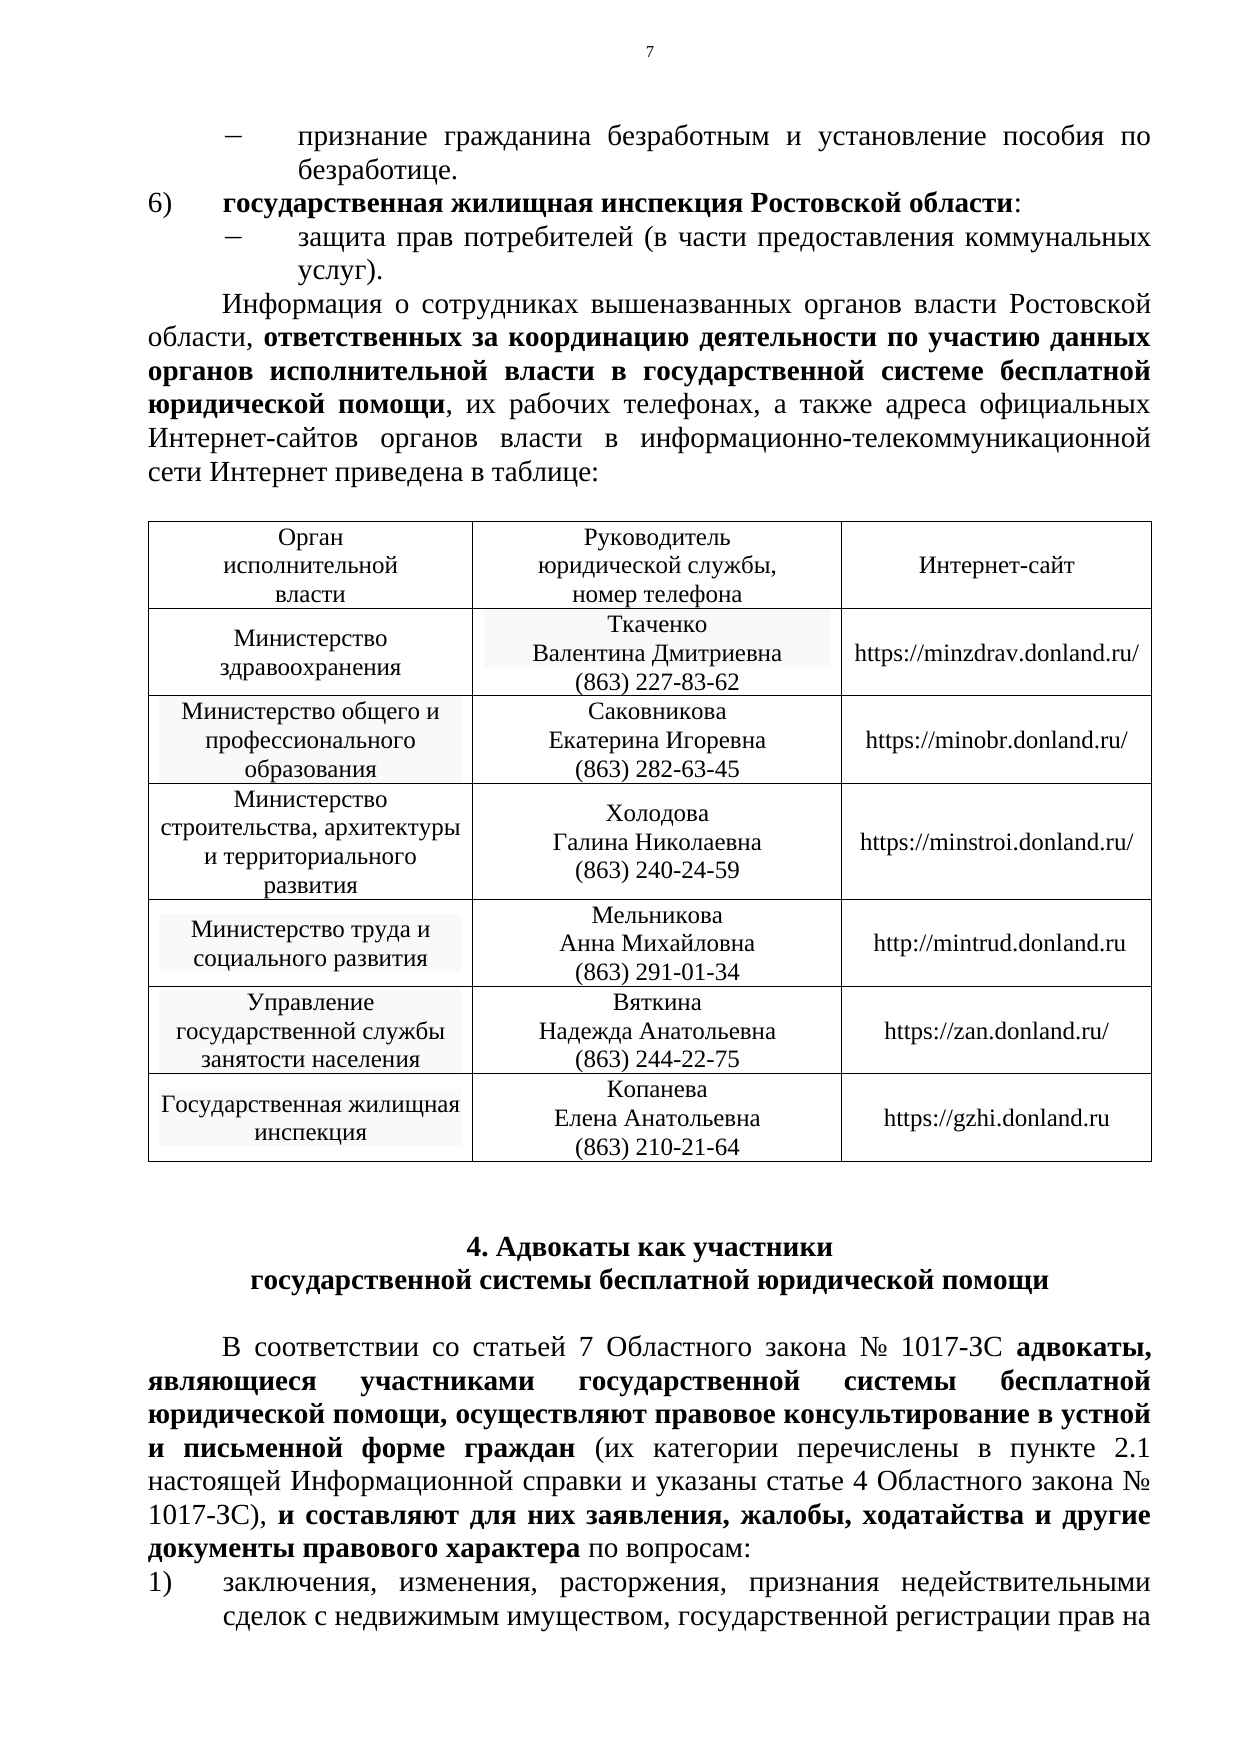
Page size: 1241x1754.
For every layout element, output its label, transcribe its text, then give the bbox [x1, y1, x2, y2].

list государственная жилищная инспекция Ростовской области: [148, 185, 1152, 219]
list защита прав потребителей (в части предоставления коммунальных услуг). [222, 219, 1152, 286]
table_cell Саковникова Екатерина Игоревна (863) 282-63-45 [473, 696, 841, 783]
table_cell Копанева Елена Анатольевна (863) 210-21-64 [473, 1074, 841, 1161]
table_cell Холодова Галина Николаевна (863) 240-24-59 [473, 784, 841, 899]
table_cell Министерство строительства, архитектуры и территориального развития [149, 784, 472, 899]
list признание гражданина безработным и установление пособия по безработице. [222, 118, 1152, 185]
text государственной системы бесплатной юридической помощи [148, 1262, 1152, 1296]
table_header Интернет-сайт [842, 522, 1151, 608]
table_cell https://minstroi.donland.ru/ [842, 784, 1151, 899]
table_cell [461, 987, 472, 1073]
table_cell https://minobr.donland.ru/ [842, 696, 1151, 783]
text В соответствии со статьей 7 Областного закона № 1017-ЗС адвокаты, являющиеся участниками государственной системы бесплатной юридической помощи, осуществляют правовое консультирование в устной и письменной форме граждан (их категории перечислены в пункте 2.1 настоящей Информационной справки и указаны статье 4 Областного закона № 1017-ЗС), и составляют для них заявления, жалобы, ходатайства и другие документы правового характера по вопросам: [148, 1329, 1152, 1564]
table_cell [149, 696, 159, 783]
table_cell Мельникова Анна Михайловна (863) 291-01-34 [473, 900, 841, 986]
table_cell Государственная жилищная инспекция [149, 1074, 472, 1161]
text 4. Адвокаты как участники [148, 1229, 1152, 1262]
table_cell Министерство здравоохранения [149, 609, 472, 695]
table_cell https://zan.donland.ru/ [842, 987, 1151, 1073]
table_header Руководитель юридической службы, номер телефона [473, 522, 841, 608]
table_cell Ткаченко Валентина Дмитриевна (863) 227-83-62 [473, 609, 841, 695]
text Информация о сотрудниках вышеназванных органов власти Ростовской области, ответственных за координацию деятельности по участию данных органов исполнительной власти в государственной системе бесплатной юридической помощи, их рабочих телефонах, а также адреса официальных Интернет-сайтов органов власти в информационно-телекоммуникационной сети Интернет приведена в таблице: [148, 286, 1152, 487]
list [148, 1564, 1152, 1631]
table_header Орган исполнительной власти [149, 522, 472, 608]
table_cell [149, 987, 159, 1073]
table_cell https://gzhi.donland.ru [842, 1074, 1151, 1161]
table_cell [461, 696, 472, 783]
table_cell Министерство труда и социального развития [149, 900, 472, 986]
table_cell https://minzdrav.donland.ru/ [842, 609, 1151, 695]
table_cell http://mintrud.donland.ru [842, 900, 1151, 986]
table_cell Вяткина Надежда Анатольевна (863) 244-22-75 [473, 987, 841, 1073]
